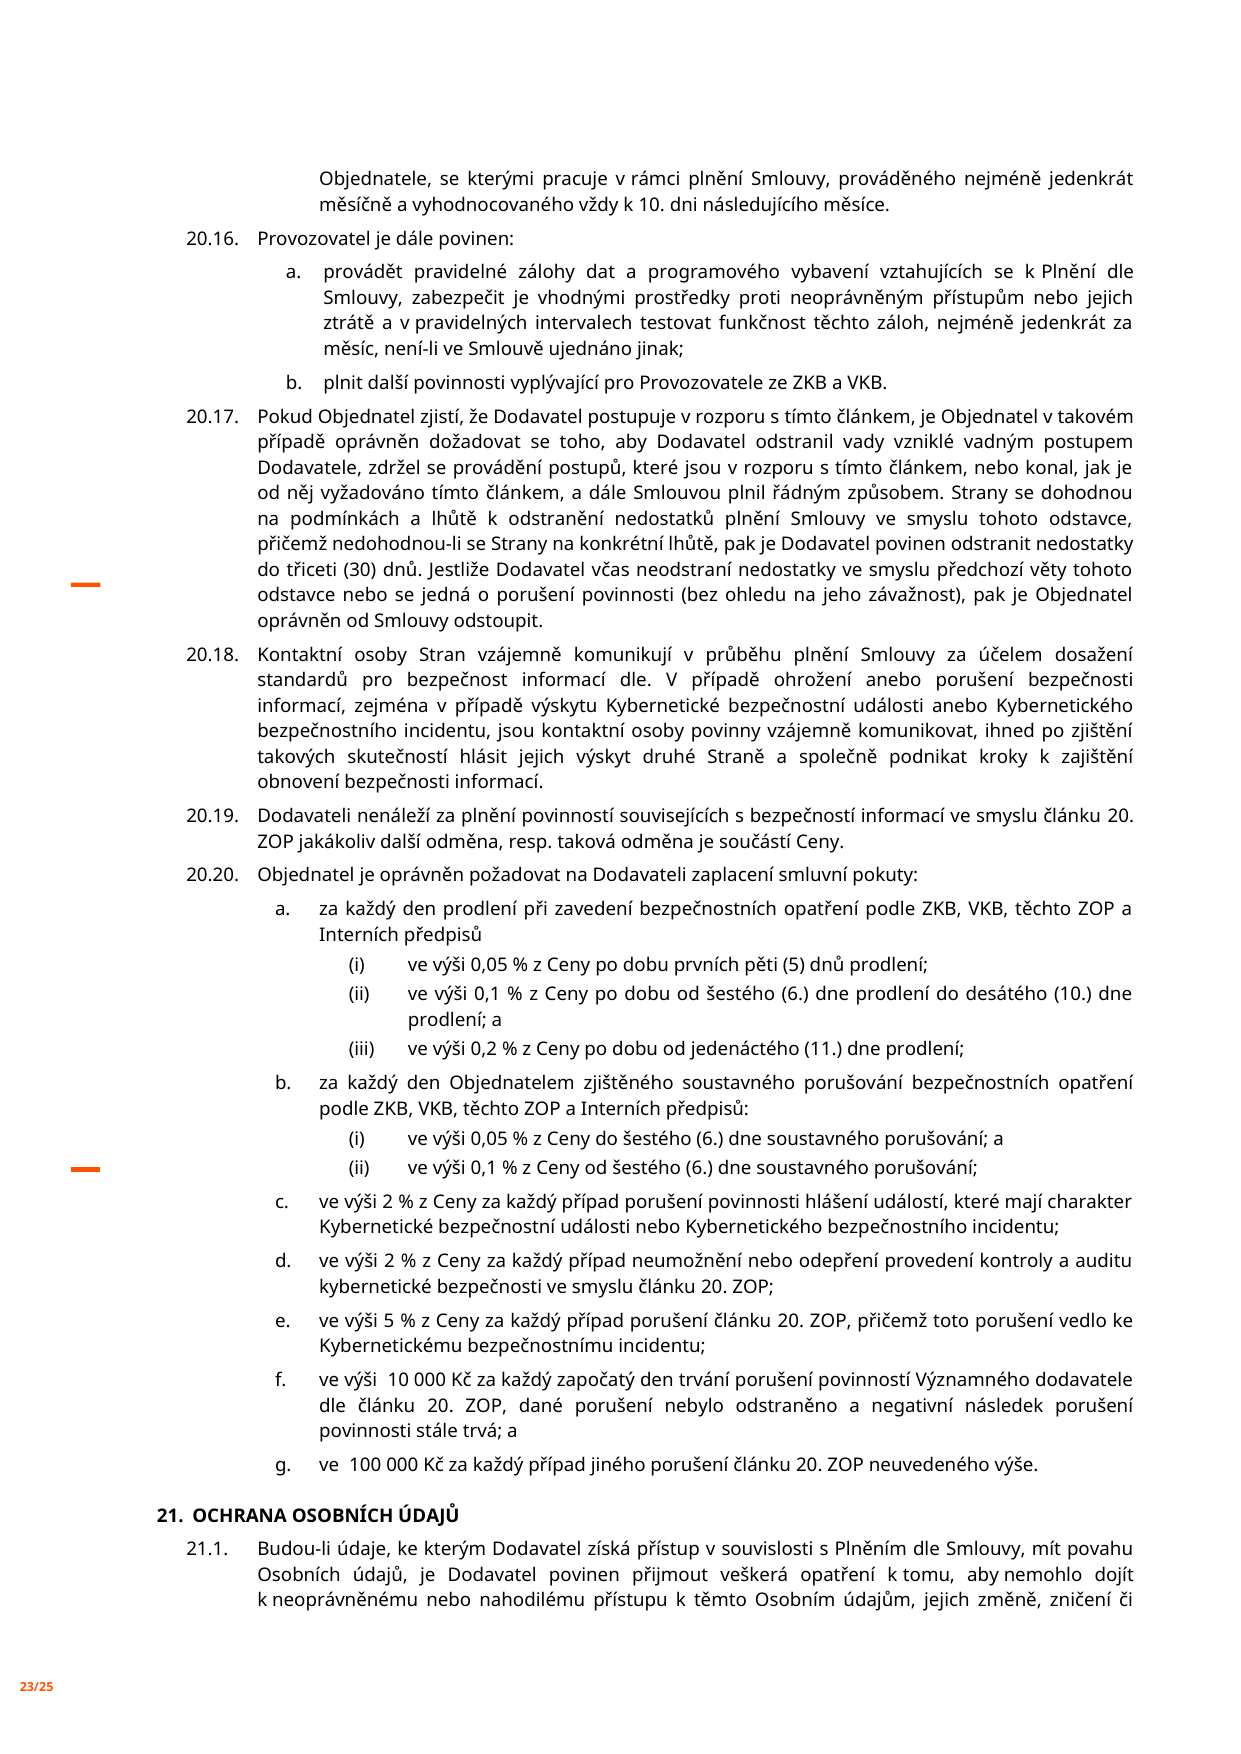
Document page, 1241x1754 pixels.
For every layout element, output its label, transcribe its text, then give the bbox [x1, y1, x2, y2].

list ve výši 0,1 % z Ceny po dobu od šestého (6.) dne prodlení do desátého (10.) dne prodlení; a [348, 981, 1134, 1032]
list Provozovatel je dále povinen: [186, 225, 1134, 250]
list ve výši 0,05 % z Ceny po dobu prvních pěti (5) dnů prodlení; [348, 951, 1134, 976]
list ve výši 0,05 % z Ceny do šestého (6.) dne soustavného porušování; a [348, 1125, 1134, 1150]
list ve výši 5 % z Ceny za každý případ porušení článku 20. ZOP, přičemž toto porušení vedlo ke Kybernetickému bezpečnostnímu incidentu; [275, 1307, 1134, 1358]
list ve 100 000 Kč za každý případ jiného porušení článku 20. ZOP neuvedeného výše. [275, 1451, 1134, 1477]
list provádět pravidelné zálohy dat a programového vybavení vztahujících se k Plnění dle Smlouvy, zabezpečit je vhodnými prostředky proti neoprávněným přístupům nebo jejich ztrátě a v pravidelných intervalech testovat funkčnost těchto záloh, nejméně jedenkrát za měsíc, není-li ve Smlouvě ujednáno jinak; [286, 259, 1134, 361]
list za každý den Objednatelem zjištěného soustavného porušování bezpečnostních opatření podle ZKB, VKB, těchto ZOP a Interních předpisů: [275, 1069, 1134, 1121]
list plnit další povinnosti vyplývající pro Provozovatele ze ZKB a VKB. [286, 369, 1134, 394]
text Ochrana osobních údajů [157, 1502, 1134, 1527]
text Kontaktní osoby Stran vzájemně komunikují v průběhu plnění Smlouvy za účelem dosažení standardů pro bezpečnost informací dle. V případě ohrožení anebo porušení bezpečnosti informací, zejména v případě výskytu Kybernetické bezpečnostní události anebo Kybernetického bezpečnostního incidentu, jsou kontaktní osoby povinny vzájemně komunikovat, ihned po zjištění takových skutečností hlásit jejich výskyt druhé Straně a společně podnikat kroky k zajištění obnovení bezpečnosti informací. [186, 641, 1134, 794]
list ve výši 10 000 Kč za každý započatý den trvání porušení povinností Významného dodavatele dle článku 20. ZOP, dané porušení nebylo odstraněno a negativní následek porušení povinnosti stále trvá; a [275, 1366, 1134, 1443]
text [186, 1536, 1134, 1612]
text Dodavateli nenáleží za plnění povinností souvisejících s bezpečností informací ve smyslu článku 20. ZOP jakákoliv další odměna, resp. taková odměna je součástí Ceny. [186, 802, 1134, 853]
list ve výši 0,1 % z Ceny od šestého (6.) dne soustavného porušování; [348, 1154, 1134, 1180]
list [275, 165, 1134, 216]
text Pokud Objednatel zjistí, že Dodavatel postupuje v rozporu s tímto článkem, je Objednatel v takovém případě oprávněn dožadovat se toho, aby Dodavatel odstranil vady vzniklé vadným postupem Dodavatele, zdržel se provádění postupů, které jsou v rozporu s tímto článkem, nebo konal, jak je od něj vyžadováno tímto článkem, a dále Smlouvou plnil řádným způsobem. Strany se dohodnou na podmínkách a lhůtě k odstranění nedostatků plnění Smlouvy ve smyslu tohoto odstavce, přičemž nedohodnou-li se Strany na konkrétní lhůtě, pak je Dodavatel povinen odstranit nedostatky do třiceti (30) dnů. Jestliže Dodavatel včas neodstraní nedostatky ve smyslu předchozí věty tohoto odstavce nebo se jedná o porušení povinnosti (bez ohledu na jeho závažnost), pak je Objednatel oprávněn od Smlouvy odstoupit. [186, 403, 1134, 633]
list ve výši 2 % z Ceny za každý případ neumožnění nebo odepření provedení kontroly a auditu kybernetické bezpečnosti ve smyslu článku 20. ZOP; [275, 1248, 1134, 1299]
text Objednatel je oprávněn požadovat na Dodavateli zaplacení smluvní pokuty: [186, 862, 1134, 887]
list ve výši 2 % z Ceny za každý případ porušení povinnosti hlášení událostí, které mají charakter Kybernetické bezpečnostní události nebo Kybernetického bezpečnostního incidentu; [275, 1188, 1134, 1239]
list ve výši 0,2 % z Ceny po dobu od jedenáctého (11.) dne prodlení; [348, 1036, 1134, 1061]
list za každý den prodlení při zavedení bezpečnostních opatření podle ZKB, VKB, těchto ZOP a Interních předpisů [275, 896, 1134, 947]
